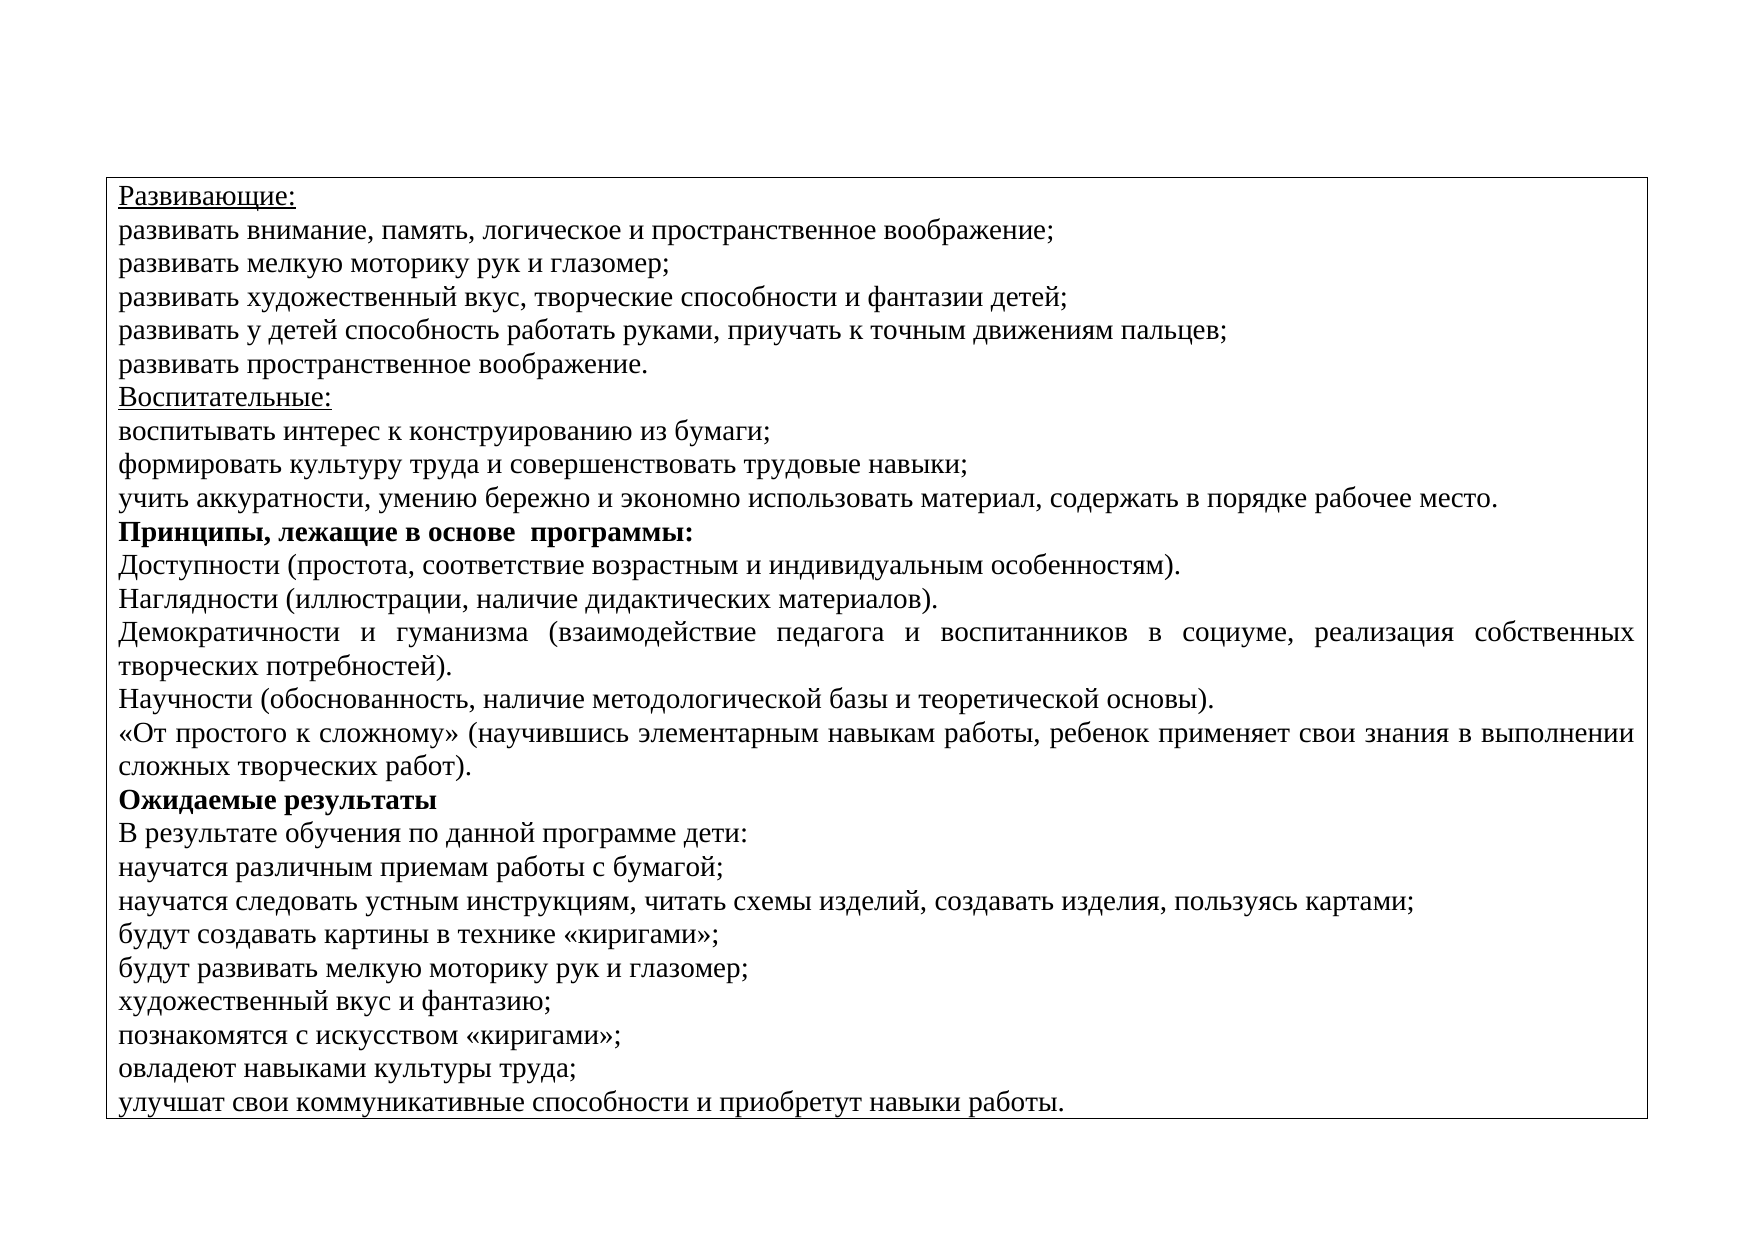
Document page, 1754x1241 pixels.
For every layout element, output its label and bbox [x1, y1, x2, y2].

table_cell [107, 178, 1647, 1117]
